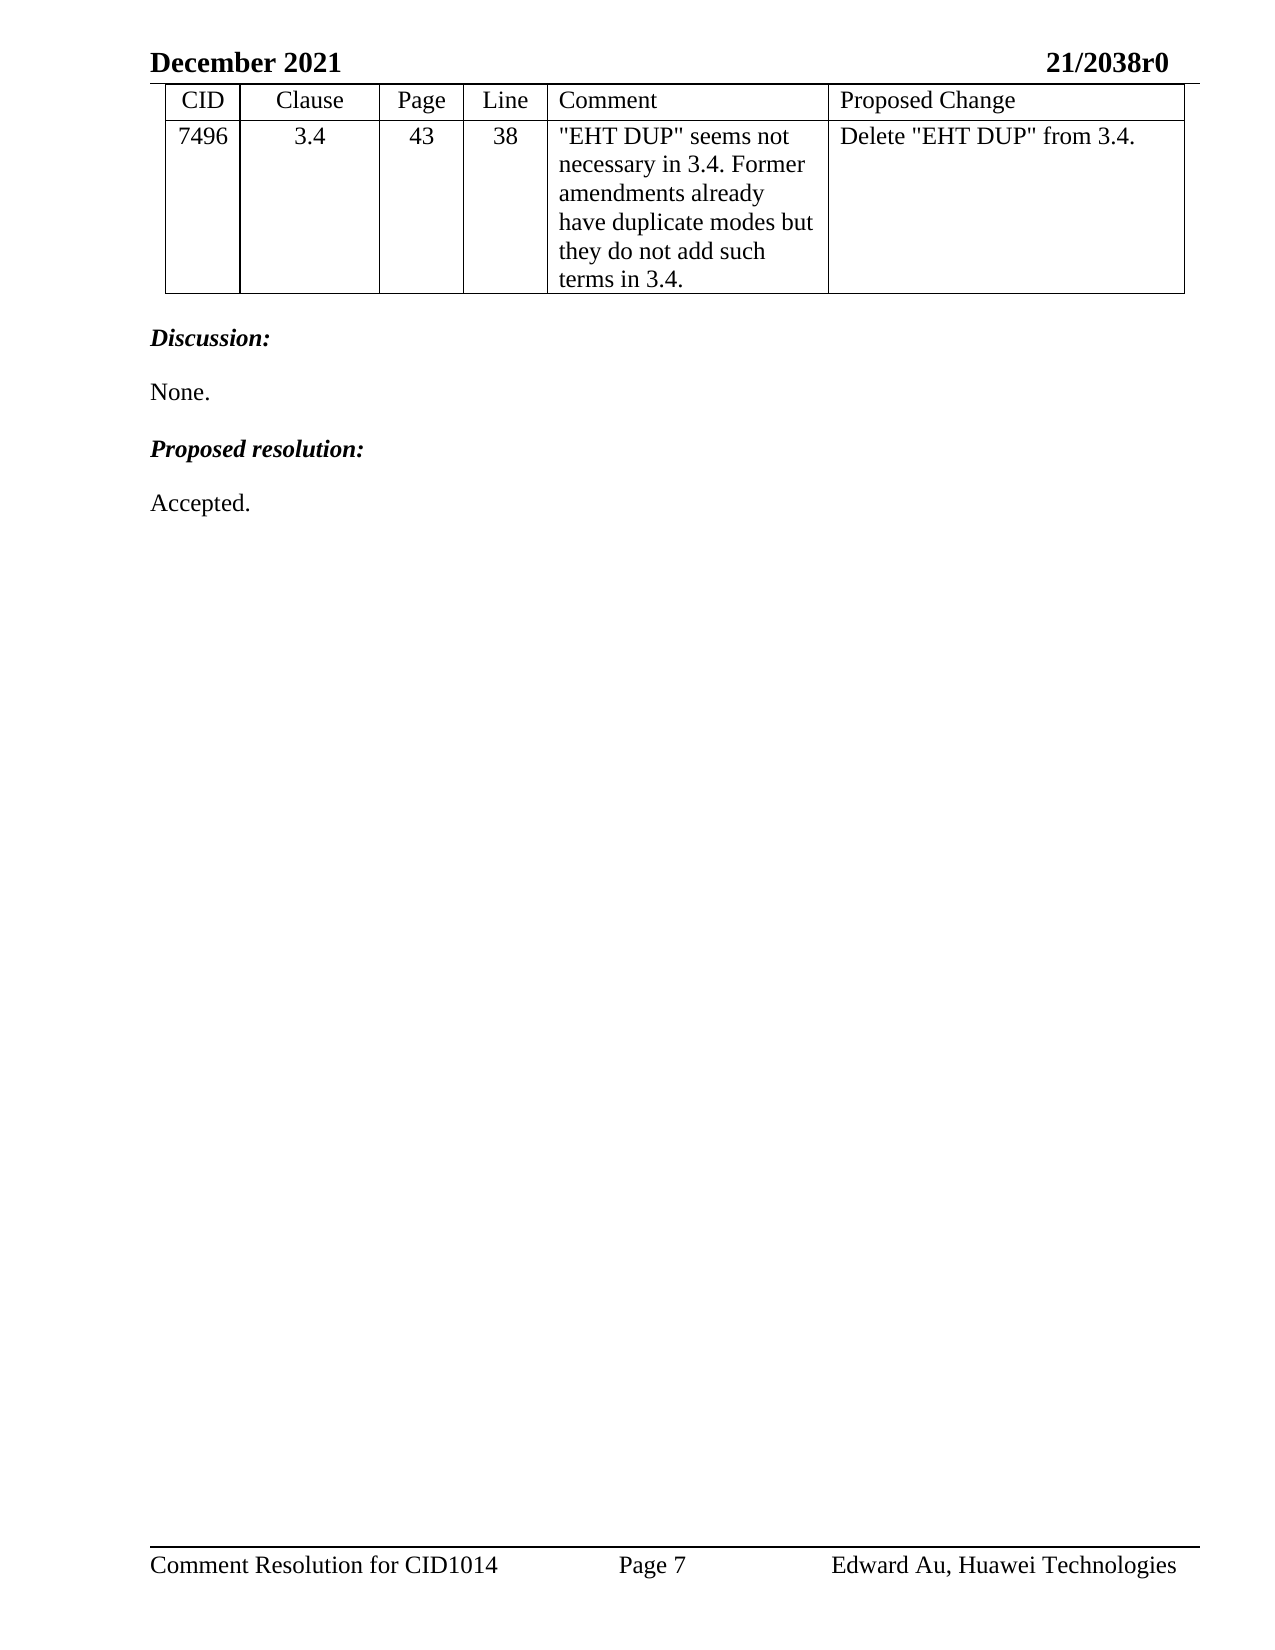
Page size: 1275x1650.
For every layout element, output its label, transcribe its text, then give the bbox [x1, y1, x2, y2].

text None. [150, 377, 1200, 406]
text Accepted. [150, 488, 1200, 517]
text Proposed resolution: [150, 434, 1200, 463]
table_header Proposed Change [829, 85, 1184, 120]
table_cell Delete "EHT DUP" from 3.4. [829, 121, 1184, 293]
table_header CID [166, 85, 239, 120]
table_cell 7496 [166, 121, 239, 293]
table_cell 3.4 [241, 121, 379, 293]
text Discussion: [150, 323, 1200, 352]
table_header Line [464, 85, 547, 120]
table_header Comment [548, 85, 828, 120]
table_cell "EHT DUP" seems not necessary in 3.4. Former amendments already have duplicate modes but they do not add such terms in 3.4. [548, 121, 828, 293]
table_cell 43 [380, 121, 463, 293]
table_cell 38 [464, 121, 547, 293]
table_header Clause [241, 85, 379, 120]
table_header Page [380, 85, 463, 120]
